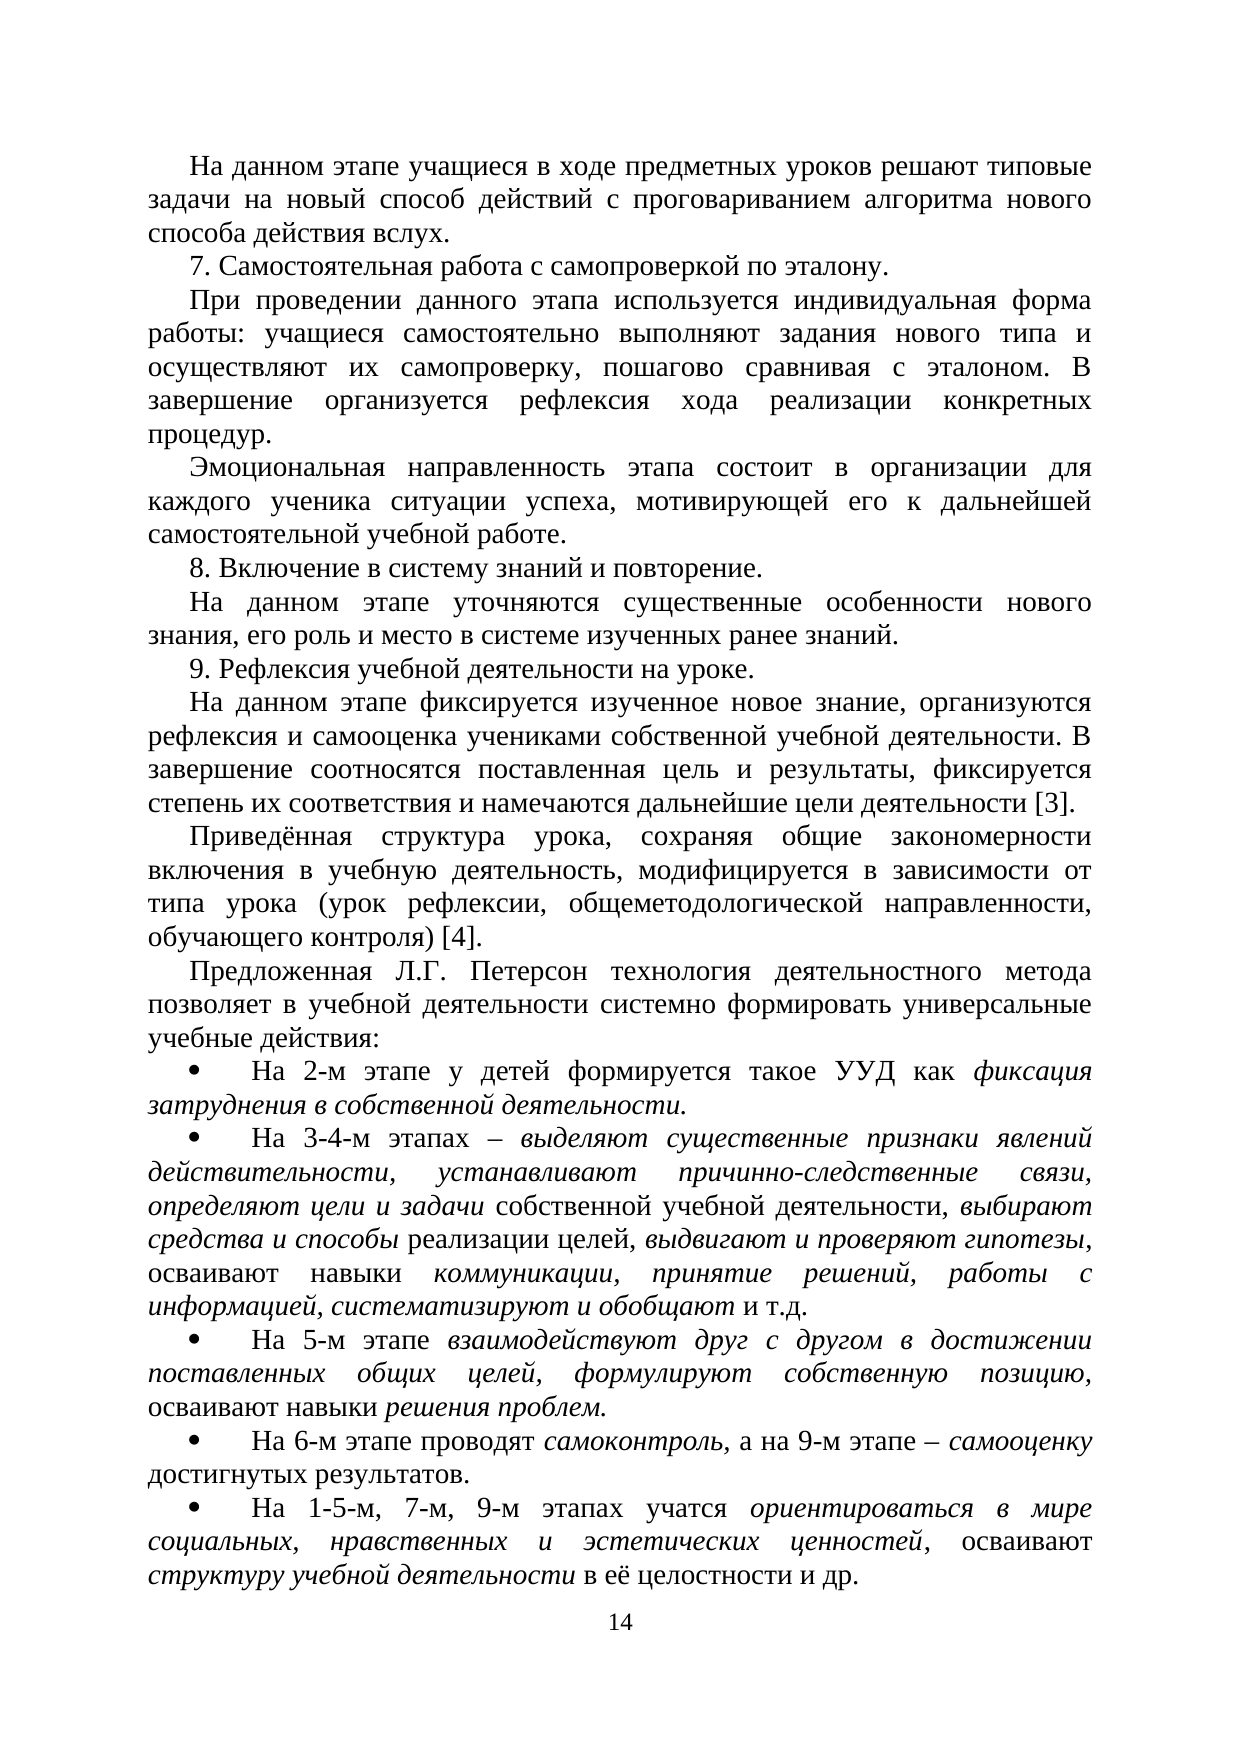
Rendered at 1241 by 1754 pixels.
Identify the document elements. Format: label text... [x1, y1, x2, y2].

list На 2-м этапе у детей формируется такое УУД как фиксация затруднения в собственной деятельности. [148, 1053, 1092, 1121]
text 9. Рефлексия учебной деятельности на уроке. [148, 651, 1092, 684]
text Предложенная Л.Г. Петерсон технология деятельностного метода позволяет в учебной деятельности системно формировать универсальные учебные действия: [148, 953, 1092, 1053]
text 8. Включение в систему знаний и повторение. [148, 550, 1092, 584]
list На 1-5-м, 7-м, 9-м этапах учатся ориентироваться в мире социальных, нравственных и эстетических ценностей, осваивают структуру учебной деятельности в её целостности и др. [148, 1490, 1092, 1591]
text На данном этапе фиксируется изученное новое знание, организуются рефлексия и самооценка учениками собственной учебной деятельности. В завершение соотносятся поставленная цель и результаты, фиксируется степень их соответствия и намечаются дальнейшие цели деятельности [3]. [148, 684, 1092, 818]
text Эмоциональная направленность этапа состоит в организации для каждого ученика ситуации успеха, мотивирующей его к дальнейшей самостоятельной учебной работе. [148, 449, 1092, 550]
text 7. Самостоятельная работа с самопроверкой по эталону. [148, 248, 1092, 282]
text На данном этапе уточняются существенные особенности нового знания, его роль и место в системе изученных ранее знаний. [148, 584, 1092, 651]
list На 3-4-м этапах – выделяют существенные признаки явлений действительности, устанавливают причинно-следственные связи, определяют цели и задачи собственной учебной деятельности, выбирают средства и способы реализации целей, выдвигают и проверяют гипотезы, осваивают навыки коммуникации, принятие решений, работы с информацией, систематизируют и обобщают и т.д. [148, 1121, 1092, 1322]
text На данном этапе учащиеся в ходе предметных уроков решают типовые задачи на новый способ действий с проговариванием алгоритма нового способа действия вслух. [148, 148, 1092, 248]
text Приведённая структура урока, сохраняя общие закономерности включения в учебную деятельность, модифицируется в зависимости от типа урока (урок рефлексии, общеметодологической направленности, обучающего контроля) [4]. [148, 818, 1092, 953]
text При проведении данного этапа используется индивидуальная форма работы: учащиеся самостоятельно выполняют задания нового типа и осуществляют их самопроверку, пошагово сравнивая с эталоном. В завершение организуется рефлексия хода реализации конкретных процедур. [148, 282, 1092, 449]
list На 6-м этапе проводят самоконтроль, а на 9-м этапе – самооценку достигнутых результатов. [148, 1423, 1092, 1490]
list На 5-м этапе взаимодействуют друг с другом в достижении поставленных общих целей, формулируют собственную позицию, осваивают навыки решения проблем. [148, 1322, 1092, 1423]
